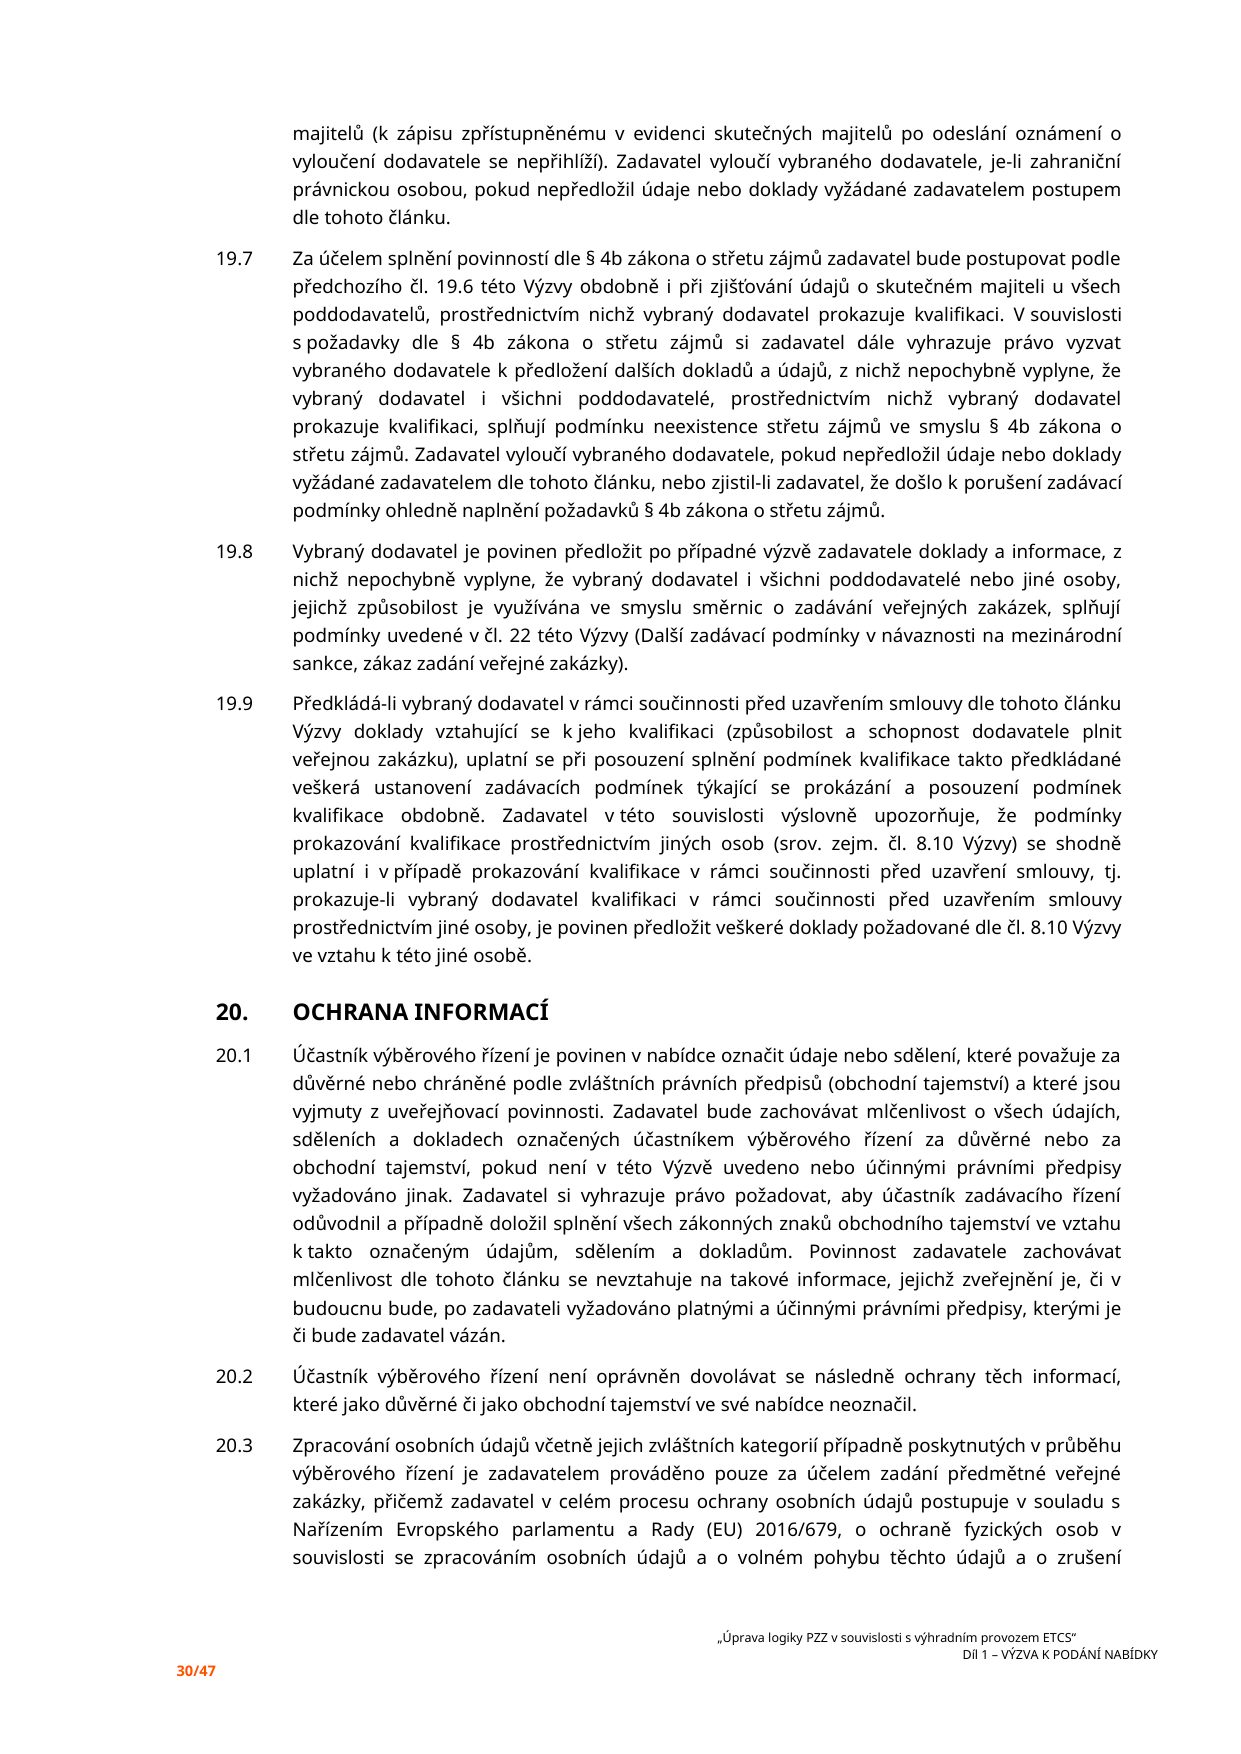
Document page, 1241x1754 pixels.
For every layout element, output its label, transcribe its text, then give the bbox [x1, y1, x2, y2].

text Účastník výběrového řízení není oprávněn dovolávat se následně ochrany těch informací, které jako důvěrné či jako obchodní tajemství ve své nabídce neoznačil. [216, 1363, 1122, 1417]
text Předkládá-li vybraný dodavatel v rámci součinnosti před uzavřením smlouvy dle tohoto článku Výzvy doklady vztahující se k jeho kvalifikaci (způsobilost a schopnost dodavatele plnit veřejnou zakázku), uplatní se při posouzení splnění podmínek kvalifikace takto předkládané veškerá ustanovení zadávacích podmínek týkající se prokázání a posouzení podmínek kvalifikace obdobně. Zadavatel v této souvislosti výslovně upozorňuje, že podmínky prokazování kvalifikace prostřednictvím jiných osob (srov. zejm. čl. 8.10 Výzvy) se shodně uplatní i v případě prokazování kvalifikace v rámci součinnosti před uzavření smlouvy, tj. prokazuje-li vybraný dodavatel kvalifikaci v rámci součinnosti před uzavřením smlouvy prostřednictvím jiné osoby, je povinen předložit veškeré doklady požadované dle čl. 8.10 Výzvy ve vztahu k této jiné osobě. [216, 691, 1122, 968]
text Účastník výběrového řízení je povinen v nabídce označit údaje nebo sdělení, které považuje za důvěrné nebo chráněné podle zvláštních právních předpisů (obchodní tajemství) a které jsou vyjmuty z uveřejňovací povinnosti. Zadavatel bude zachovávat mlčenlivost o všech údajích, sděleních a dokladech označených účastníkem výběrového řízení za důvěrné nebo za obchodní tajemství, pokud není v této Výzvě uvedeno nebo účinnými právními předpisy vyžadováno jinak. Zadavatel si vyhrazuje právo požadovat, aby účastník zadávacího řízení odůvodnil a případně doložil splnění všech zákonných znaků obchodního tajemství ve vztahu k takto označeným údajům, sdělením a dokladům. Povinnost zadavatele zachovávat mlčenlivost dle tohoto článku se nevztahuje na takové informace, jejichž zveřejnění je, či v budoucnu bude, po zadavateli vyžadováno platnými a účinnými právními předpisy, kterými je či bude zadavatel vázán. [216, 1043, 1122, 1348]
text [216, 1432, 1122, 1569]
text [292, 121, 1122, 230]
text Za účelem splnění povinností dle § 4b zákona o střetu zájmů zadavatel bude postupovat podle předchozího čl. 19.6 této Výzvy obdobně i při zjišťování údajů o skutečném majiteli u všech poddodavatelů, prostřednictvím nichž vybraný dodavatel prokazuje kvalifikaci. V souvislosti s požadavky dle § 4b zákona o střetu zájmů si zadavatel dále vyhrazuje právo vyzvat vybraného dodavatele k předložení dalších dokladů a údajů, z nichž nepochybně vyplyne, že vybraný dodavatel i všichni poddodavatelé, prostřednictvím nichž vybraný dodavatel prokazuje kvalifikaci, splňují podmínku neexistence střetu zájmů ve smyslu § 4b zákona o střetu zájmů. Zadavatel vyloučí vybraného dodavatele, pokud nepředložil údaje nebo doklady vyžádané zadavatelem dle tohoto článku, nebo zjistil-li zadavatel, že došlo k porušení zadávací podmínky ohledně naplnění požadavků § 4b zákona o střetu zájmů. [216, 245, 1122, 523]
text OCHRANA INFORMACÍ [216, 996, 1122, 1027]
text Vybraný dodavatel je povinen předložit po případné výzvě zadavatele doklady a informace, z nichž nepochybně vyplyne, že vybraný dodavatel i všichni poddodavatelé nebo jiné osoby, jejichž způsobilost je využívána ve smyslu směrnic o zadávání veřejných zakázek, splňují podmínky uvedené v čl. 22 této Výzvy (Další zadávací podmínky v návaznosti na mezinárodní sankce, zákaz zadání veřejné zakázky). [216, 538, 1122, 676]
